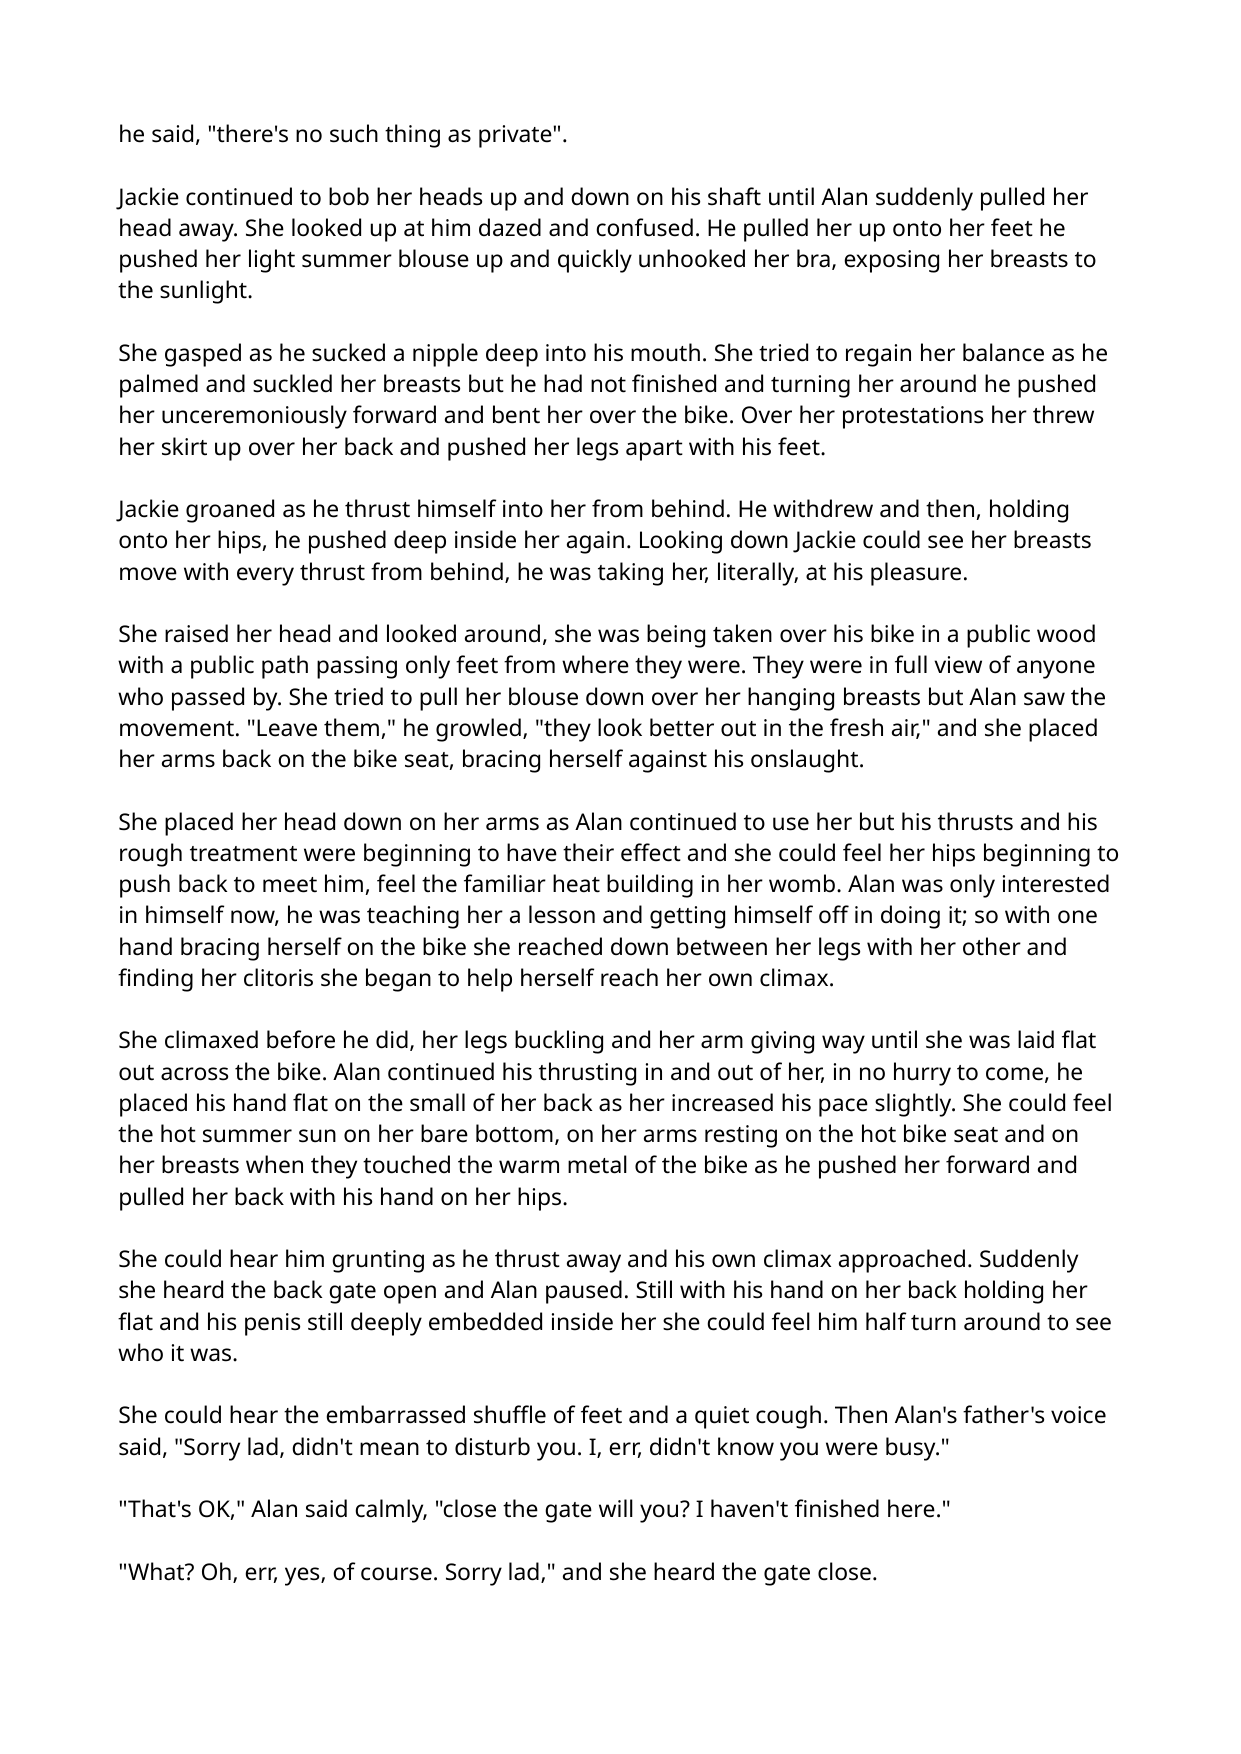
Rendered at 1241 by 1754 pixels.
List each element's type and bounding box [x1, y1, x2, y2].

text [118, 118, 1122, 1618]
